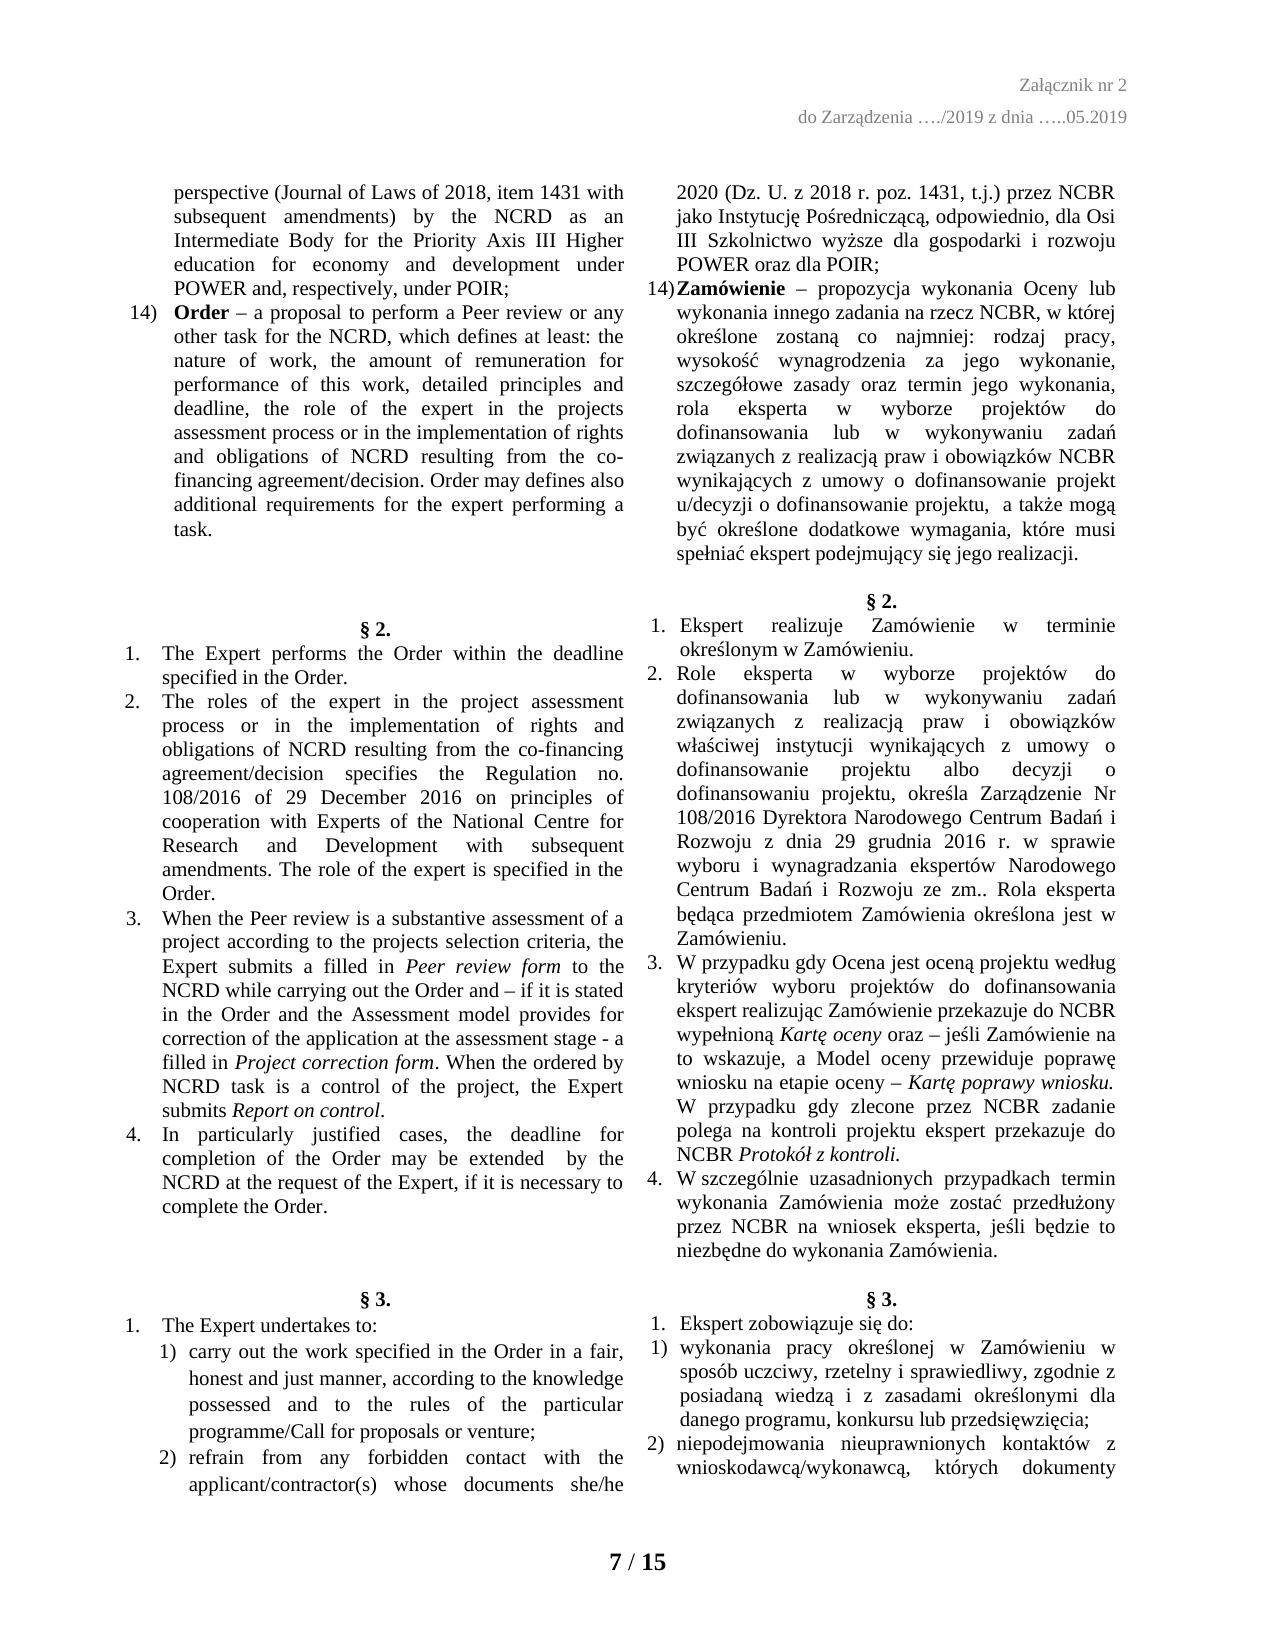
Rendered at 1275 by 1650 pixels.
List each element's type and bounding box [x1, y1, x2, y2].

table_cell [115, 180, 636, 1286]
table_cell [636, 180, 1127, 1286]
table_cell [115, 1286, 636, 1496]
table_cell [636, 1286, 1127, 1496]
